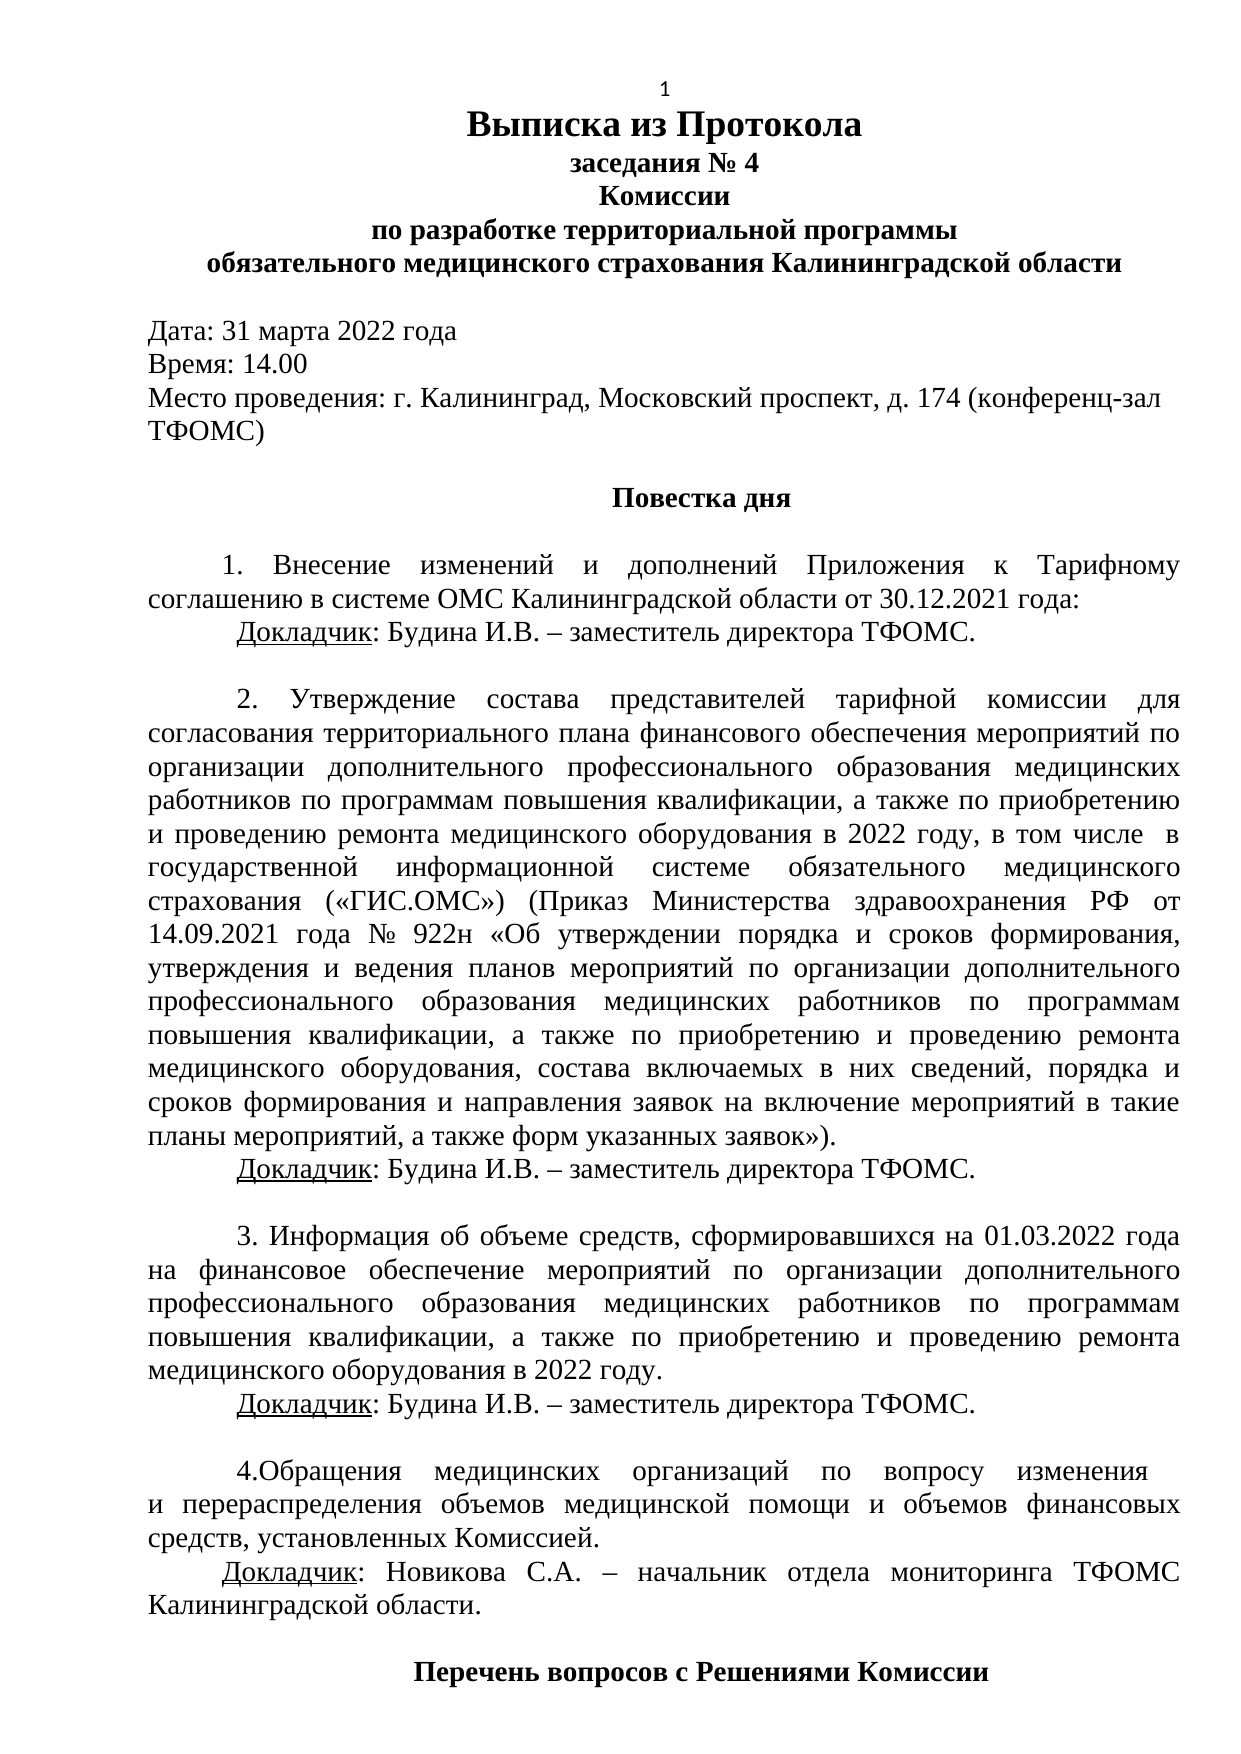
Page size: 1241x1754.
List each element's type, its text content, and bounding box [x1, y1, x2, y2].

text Время: 14.00 [148, 346, 1181, 380]
text 2. Утверждение состава представителей тарифной комиссии для согласования территориального плана финансового обеспечения мероприятий по организации дополнительного профессионального образования медицинских работников по программам повышения квалификации, а также по приобретению и проведению ремонта медицинского оборудования в 2022 году, в том числе в государственной информационной системе обязательного медицинского страхования («ГИС.ОМС») (Приказ Министерства здравоохранения РФ от 14.09.2021 года № 922н «Об утверждении порядка и сроков формирования, утверждения и ведения планов мероприятий по организации дополнительного профессионального образования медицинских работников по программам повышения квалификации, а также по приобретению и проведению ремонта медицинского оборудования, состава включаемых в них сведений, порядка и сроков формирования и направления заявок на включение мероприятий в такие планы мероприятий, а также форм указанных заявок»). [148, 682, 1181, 1151]
text Докладчик: Новикова С.А. – начальник отдела мониторинга ТФОМС Калининградской области. [148, 1554, 1181, 1621]
text 4.Обращения медицинских организаций по вопросу изменения и перераспределения объемов медицинской помощи и объемов финансовых средств, установленных Комиссией. [148, 1453, 1181, 1554]
text Выписка из Протокола [148, 102, 1181, 145]
text Докладчик: Будина И.В. – заместитель директора ТФОМС. [148, 1151, 1181, 1185]
text заседания № 4 [148, 145, 1181, 178]
text Место проведения: г. Калининград, Московский проспект, д. 174 (конференц-зал ТФОМС) [148, 380, 1181, 447]
text Перечень вопросов с Решениями Комиссии [148, 1654, 1181, 1688]
text Докладчик: Будина И.В. – заместитель директора ТФОМС. [148, 1386, 1181, 1419]
text Повестка дня [148, 480, 1181, 514]
text Комиссии [148, 178, 1181, 212]
text по разработке территориальной программы [148, 212, 1181, 246]
text обязательного медицинского страхования Калининградской области [148, 246, 1181, 279]
text Докладчик: Будина И.В. – заместитель директора ТФОМС. [148, 614, 1181, 648]
text 1. Внесение изменений и дополнений Приложения к Тарифному соглашению в системе ОМС Калининградской области от 30.12.2021 года: [148, 547, 1181, 614]
text 3. Информация об объеме средств, сформировавшихся на 01.03.2022 года на финансовое обеспечение мероприятий по организации дополнительного профессионального образования медицинских работников по программам повышения квалификации, а также по приобретению и проведению ремонта медицинского оборудования в 2022 году. [148, 1218, 1181, 1386]
text Дата: 31 марта 2022 года [148, 313, 1181, 346]
